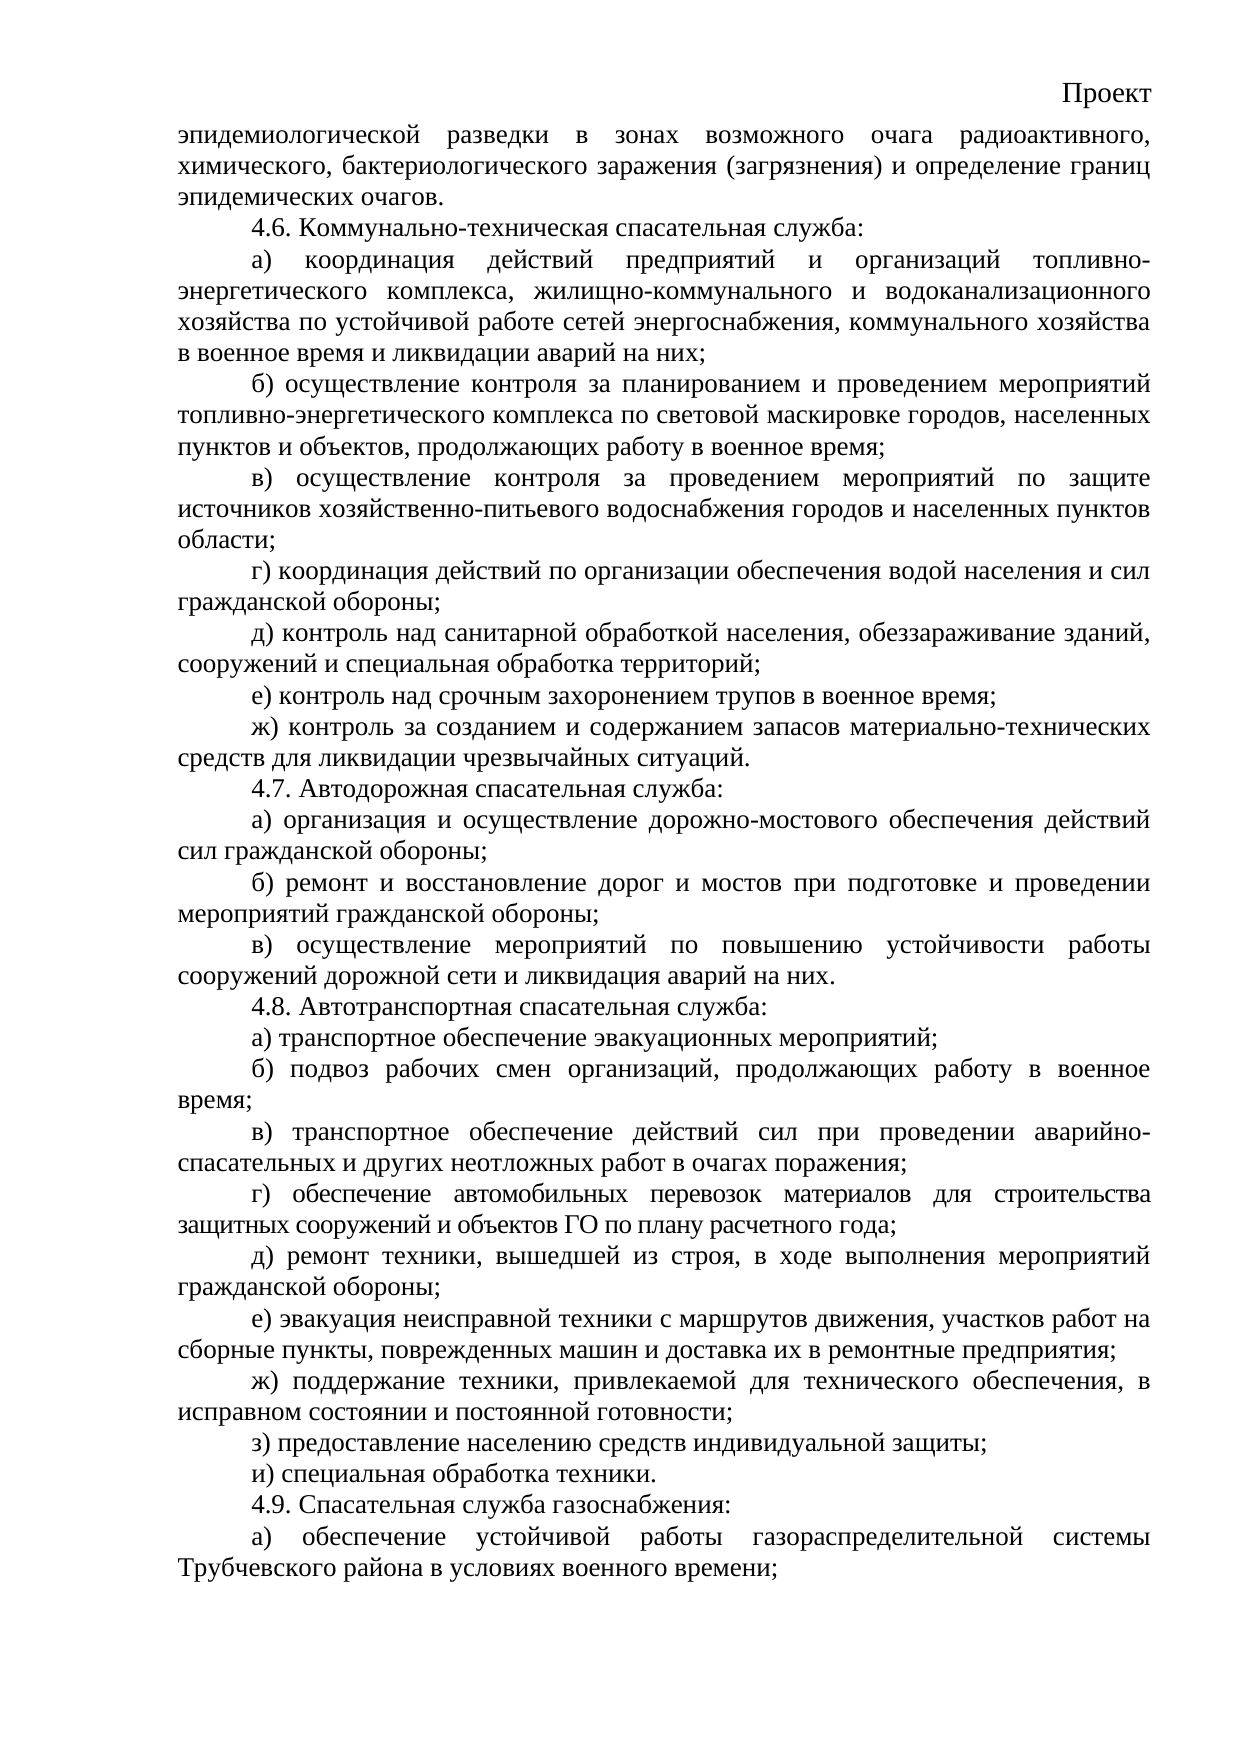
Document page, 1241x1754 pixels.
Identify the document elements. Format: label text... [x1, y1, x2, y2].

text е) эвакуация неисправной техники с маршрутов движения, участков работ на сборные пункты, поврежденных машин и доставка их в ремонтные предприятия; [177, 1302, 1152, 1364]
text а) координация действий предприятий и организаций топливно-энергетического комплекса, жилищно-коммунального и водоканализационного хозяйства по устойчивой работе сетей энергоснабжения, коммунального хозяйства в военное время и ликвидации аварий на них; [177, 243, 1152, 367]
text 4.6. Коммунально-техническая спасательная служба: [177, 212, 1152, 243]
text в) осуществление мероприятий по повышению устойчивости работы сооружений дорожной сети и ликвидация аварий на них. [177, 928, 1152, 990]
text 4.8. Автотранспортная спасательная служба: [177, 990, 1152, 1021]
text б) осуществление контроля за планированием и проведением мероприятий топливно-энергетического комплекса по световой маскировке городов, населенных пунктов и объектов, продолжающих работу в военное время; [177, 367, 1152, 461]
text в) осуществление контроля за проведением мероприятий по защите источников хозяйственно-питьевого водоснабжения городов и населенных пунктов области; [177, 461, 1152, 554]
text а) транспортное обеспечение эвакуационных мероприятий; [177, 1021, 1152, 1052]
text д) ремонт техники, вышедшей из строя, в ходе выполнения мероприятий гражданской обороны; [177, 1239, 1152, 1302]
text а) обеспечение устойчивой работы газораспределительной системы Трубчевского района в условиях военного времени; [177, 1520, 1152, 1582]
text и) специальная обработка техники. [177, 1457, 1152, 1488]
text ж) контроль за созданием и содержанием запасов материально-технических средств для ликвидации чрезвычайных ситуаций. [177, 710, 1152, 772]
text 4.7. Автодорожная спасательная служба: [177, 772, 1152, 803]
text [177, 118, 1152, 212]
text г) координация действий по организации обеспечения водой населения и сил гражданской обороны; [177, 554, 1152, 616]
text б) подвоз рабочих смен организаций, продолжающих работу в военное время; [177, 1052, 1152, 1115]
text з) предоставление населению средств индивидуальной защиты; [177, 1426, 1152, 1457]
text ж) поддержание техники, привлекаемой для технического обеспечения, в исправном состоянии и постоянной готовности; [177, 1364, 1152, 1426]
text 4.9. Спасательная служба газоснабжения: [177, 1488, 1152, 1520]
text б) ремонт и восстановление дорог и мостов при подготовке и проведении мероприятий гражданской обороны; [177, 866, 1152, 928]
text а) организация и осуществление дорожно-мостового обеспечения действий сил гражданской обороны; [177, 803, 1152, 866]
text д) контроль над санитарной обработкой населения, обеззараживание зданий, сооружений и специальная обработка территорий; [177, 616, 1152, 679]
text г) обеспечение автомобильных перевозок материалов для строительства защитных сооружений и объектов ГО по плану расчетного года; [177, 1177, 1152, 1239]
text в) транспортное обеспечение действий сил при проведении аварийно-спасательных и других неотложных работ в очагах поражения; [177, 1115, 1152, 1177]
text е) контроль над срочным захоронением трупов в военное время; [177, 679, 1152, 710]
